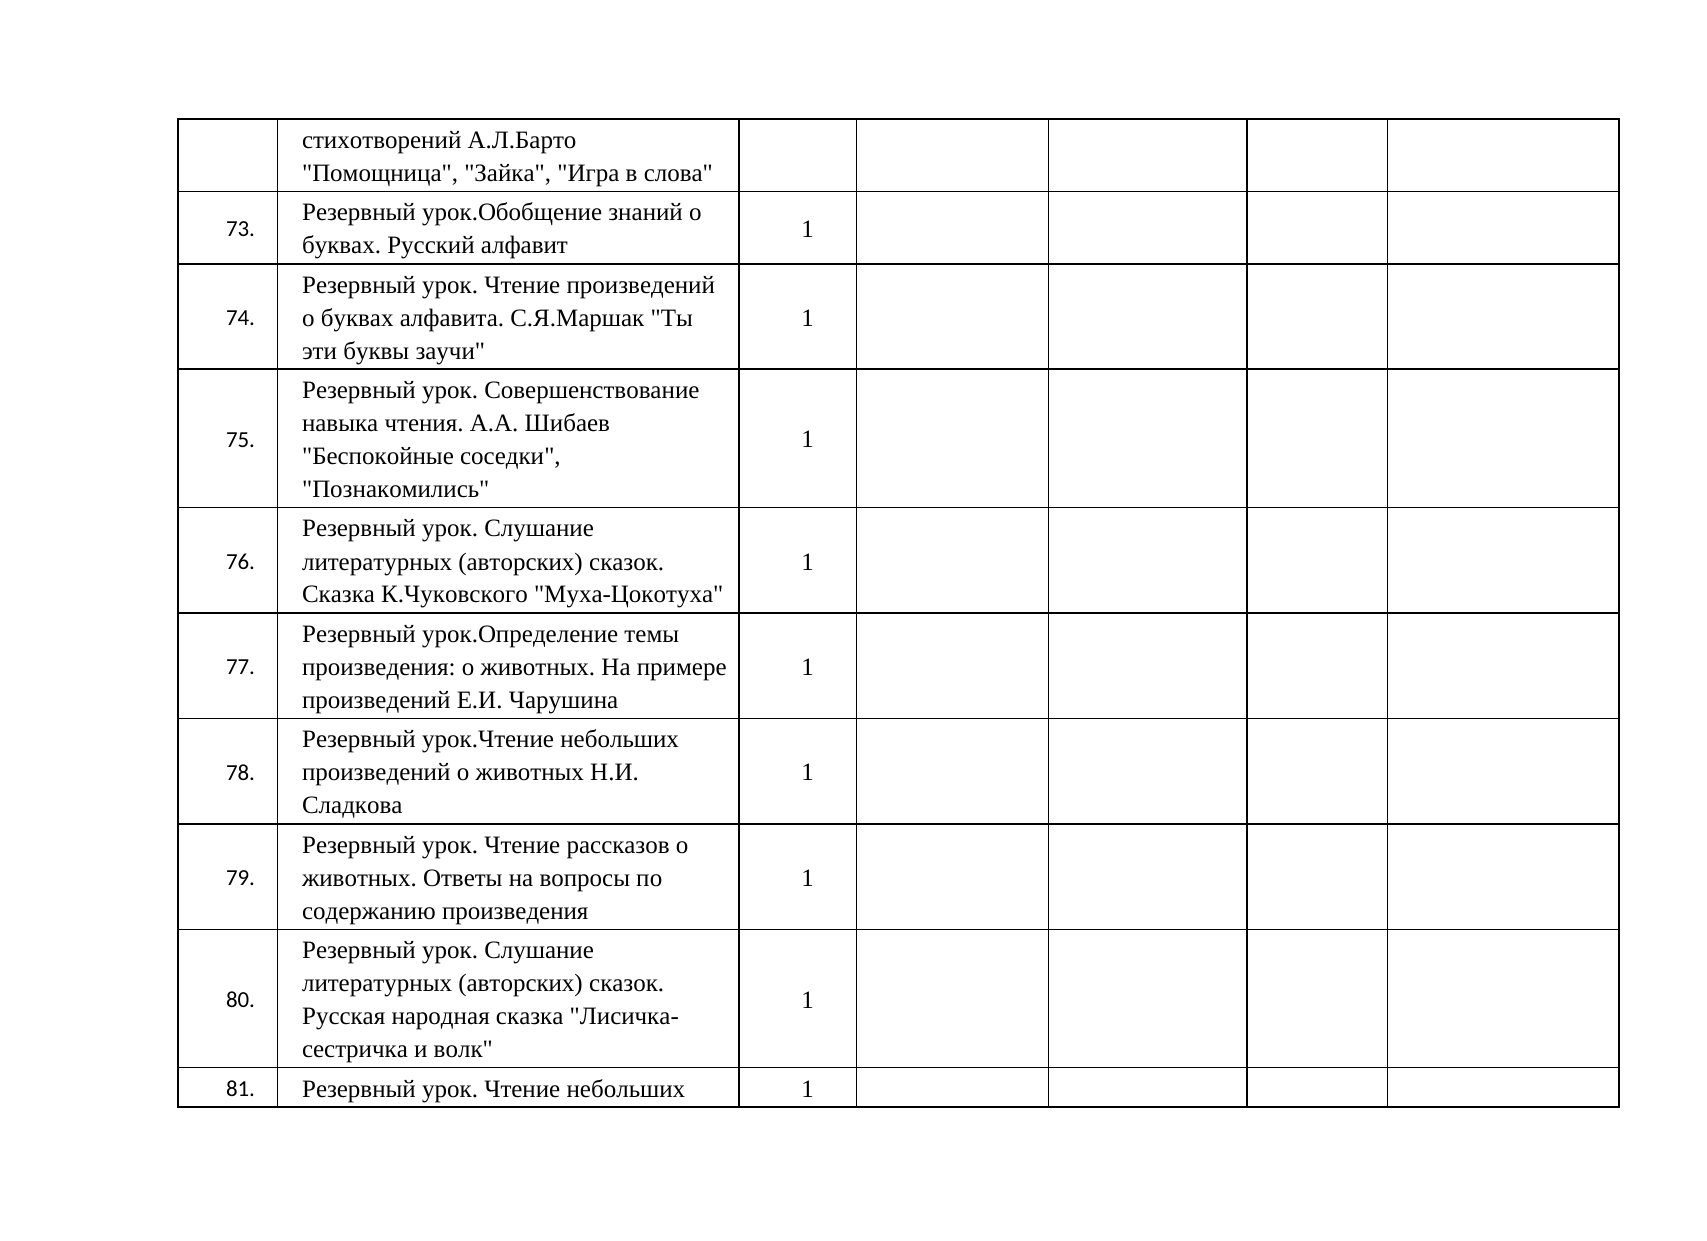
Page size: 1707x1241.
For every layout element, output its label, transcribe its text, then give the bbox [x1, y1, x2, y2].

table_cell [1049, 1068, 1246, 1106]
table_cell [1049, 614, 1246, 718]
table_cell [1388, 614, 1618, 718]
table_cell [179, 1068, 277, 1106]
table_cell Резервный урок.Чтение небольших произведений о животных Н.И. Сладкова [278, 719, 738, 823]
table_cell [1248, 825, 1387, 928]
table_cell [1049, 120, 1246, 191]
table_cell [179, 120, 277, 191]
table_cell 1 [740, 930, 856, 1067]
table_cell [857, 370, 1048, 507]
table_cell [857, 825, 1048, 928]
table_cell [857, 930, 1048, 1067]
table_cell [179, 192, 277, 263]
table_cell [179, 930, 277, 1067]
table_cell 1 [740, 719, 856, 823]
table_cell 1 [740, 614, 856, 718]
table_cell [179, 719, 277, 823]
table_cell [1388, 508, 1618, 612]
table_cell Резервный урок.Обобщение знаний о буквах. Русский алфавит [278, 192, 738, 263]
table_cell 1 [740, 825, 856, 928]
table_cell [1248, 1068, 1387, 1106]
table_cell Резервный урок. Чтение произведений о буквах алфавита. С.Я.Маршак "Ты эти буквы заучи" [278, 265, 738, 368]
table_cell [857, 192, 1048, 263]
table_cell [1049, 265, 1246, 368]
table_cell 1 [740, 265, 856, 368]
table_cell [1049, 508, 1246, 612]
table_cell Резервный урок. Слушание литературных (авторских) сказок. Русская народная сказка "Лисичка-сестричка и волк" [278, 930, 738, 1067]
table_cell [1248, 508, 1387, 612]
table_cell [179, 370, 277, 507]
table_cell 1 [740, 192, 856, 263]
table_cell [1248, 370, 1387, 507]
table_cell [1388, 370, 1618, 507]
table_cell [278, 1068, 738, 1106]
table_cell [1248, 930, 1387, 1067]
table_cell Резервный урок. Чтение рассказов о животных. Ответы на вопросы по содержанию произведения [278, 825, 738, 928]
table_cell [1248, 719, 1387, 823]
table_cell Резервный урок.Определение темы произведения: о животных. На примере произведений Е.И. Чарушина [278, 614, 738, 718]
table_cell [278, 120, 738, 191]
table_cell [1388, 719, 1618, 823]
table_cell [1049, 825, 1246, 928]
table_cell [1248, 265, 1387, 368]
table_cell [857, 1068, 1048, 1106]
table_cell [179, 825, 277, 928]
table_cell [1049, 192, 1246, 263]
table_cell [1388, 192, 1618, 263]
table_cell 1 [740, 120, 856, 191]
table_cell [179, 614, 277, 718]
table_cell [857, 265, 1048, 368]
table_cell [1049, 370, 1246, 507]
table_cell Резервный урок. Слушание литературных (авторских) сказок. Сказка К.Чуковского "Муха-Цокотуха" [278, 508, 738, 612]
table_cell [1388, 1068, 1618, 1106]
table_cell [857, 614, 1048, 718]
table_cell [1248, 614, 1387, 718]
table_cell 1 [740, 1068, 856, 1106]
table_cell [179, 265, 277, 368]
table_cell Резервный урок. Совершенствование навыка чтения. А.А. Шибаев "Беспокойные соседки", "Познакомились" [278, 370, 738, 507]
table_cell [857, 120, 1048, 191]
table_cell 1 [740, 370, 856, 507]
table_cell 1 [740, 508, 856, 612]
table_cell [1388, 265, 1618, 368]
table_cell [1388, 120, 1618, 191]
table_cell [1248, 120, 1387, 191]
table_cell [857, 508, 1048, 612]
table_cell [179, 508, 277, 612]
table_cell [1248, 192, 1387, 263]
table_cell [857, 719, 1048, 823]
table_cell [1388, 825, 1618, 928]
table_cell [1049, 930, 1246, 1067]
table_cell [1049, 719, 1246, 823]
table_cell [1388, 930, 1618, 1067]
